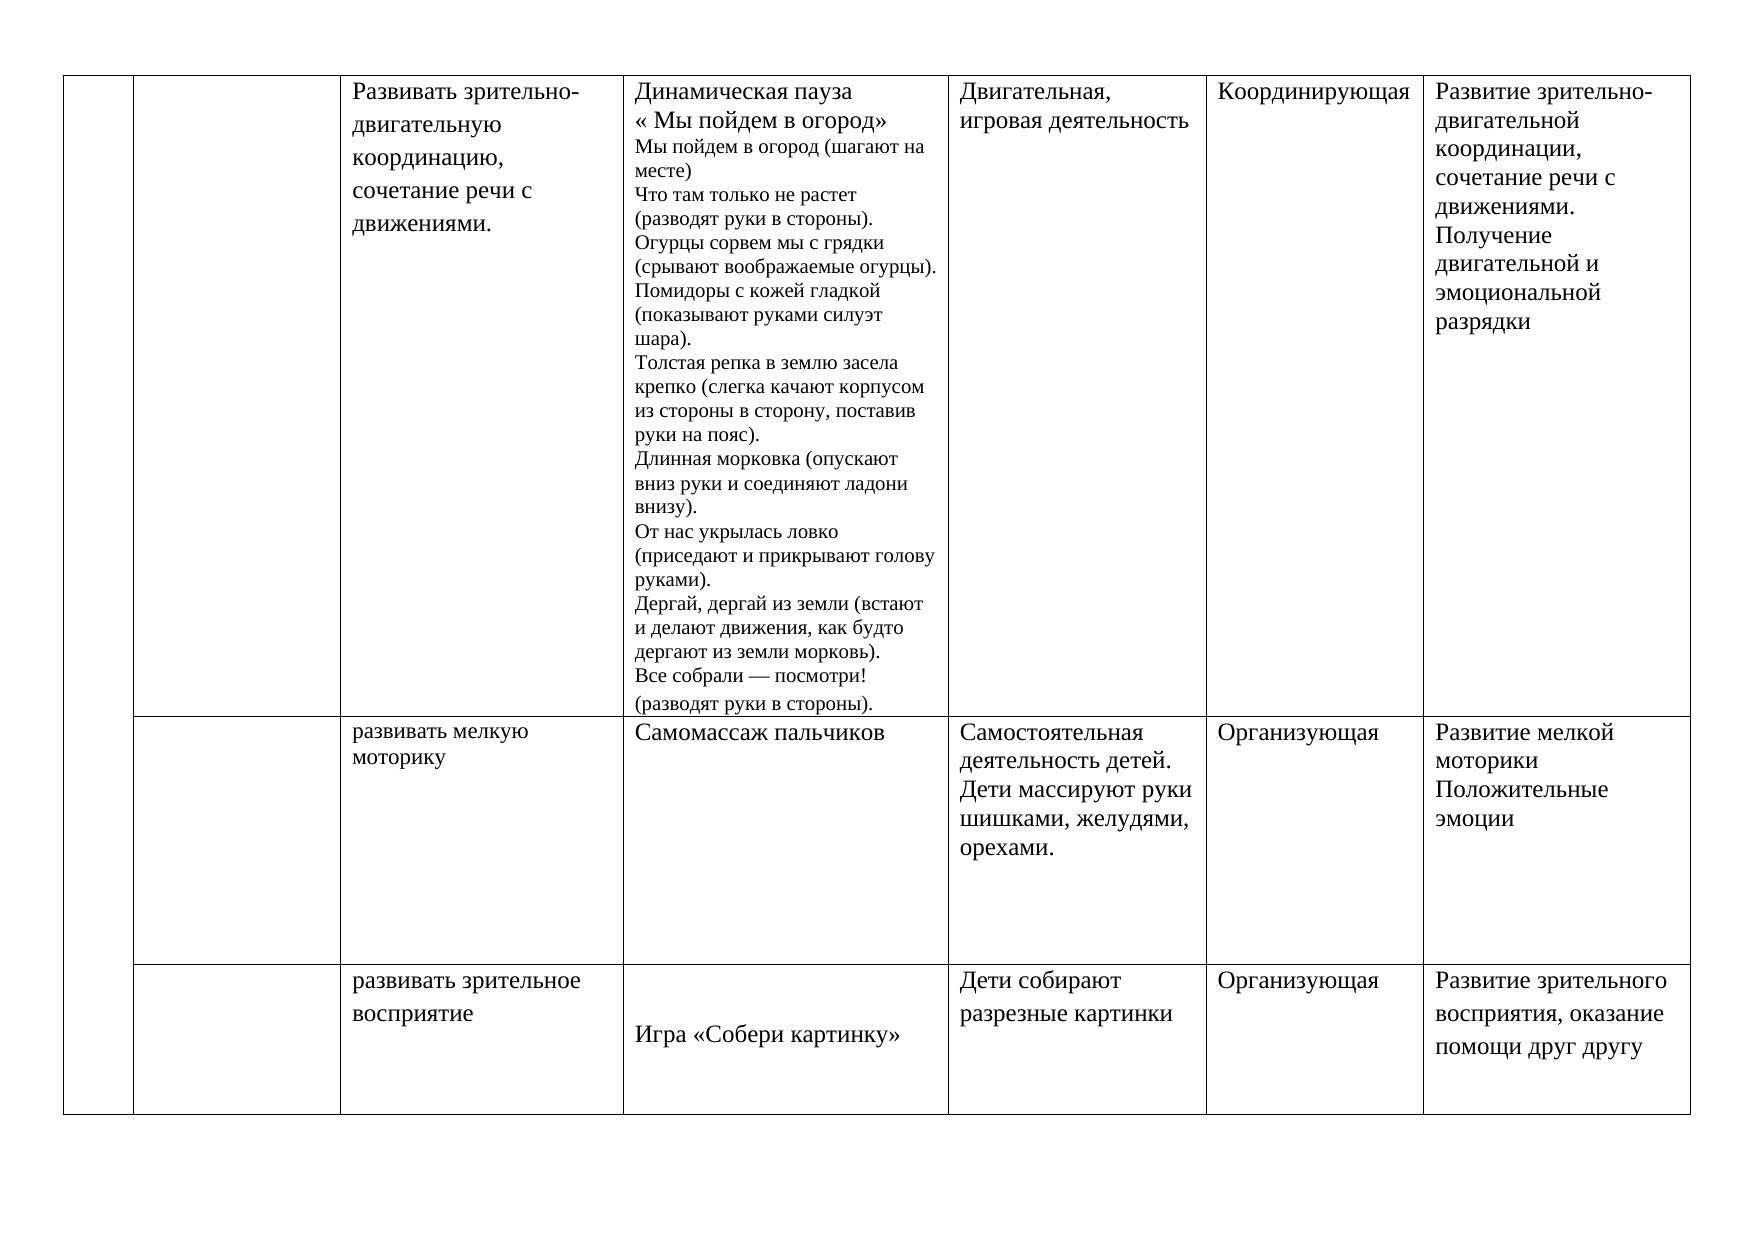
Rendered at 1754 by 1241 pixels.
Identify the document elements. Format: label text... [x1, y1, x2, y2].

table_cell Координирующая [1207, 76, 1423, 716]
table_cell Самостоятельная деятельность детей. Дети массируют руки шишками, желудями, орехами. [949, 717, 1206, 964]
table_cell [134, 76, 340, 716]
table_cell развивать мелкую моторику [341, 717, 623, 964]
table_cell Развивать зрительно-двигательную координацию, сочетание речи с движениями. [341, 76, 623, 716]
table_cell Двигательная, игровая деятельность [949, 76, 1206, 716]
table_cell Организующая [1207, 965, 1423, 1114]
table_cell Игра «Собери картинку» [624, 965, 948, 1114]
table_cell развивать зрительное восприятие [341, 965, 623, 1114]
table_cell Развитие мелкой моторики Положительные эмоции [1424, 717, 1690, 964]
table_cell Самомассаж пальчиков [624, 717, 948, 964]
table_cell Дети собирают разрезные картинки [949, 965, 1206, 1114]
table_cell [134, 965, 340, 1114]
table_cell Развитие зрительно-двигательной координации, сочетание речи с движениями. Получение двигательной и эмоциональной разрядки [1424, 76, 1690, 716]
table_cell Организующая [1207, 717, 1423, 964]
table_cell [134, 717, 340, 964]
table_cell Динамическая пауза « Мы пойдем в огород» Мы пойдем в огород (шагают на месте) Что там только не растет (разводят руки в стороны). Огурцы сорвем мы с грядки (срывают воображаемые огурцы). Помидоры с кожей гладкой (показывают руками силуэт шара). Толстая репка в землю засела крепко (слегка качают корпусом из стороны в сторону, поставив руки на пояс). Длинная морковка (опускают вниз руки и соединяют ладони внизу). От нас укрылась ловко (приседают и прикрывают голову руками). Дергай, дергай из земли (встают и делают движения, как будто дергают из земли морковь). Все собрали — посмотри! (разводят руки в стороны). [624, 76, 948, 716]
table_cell Развитие зрительного восприятия, оказание помощи друг другу [1424, 965, 1690, 1114]
